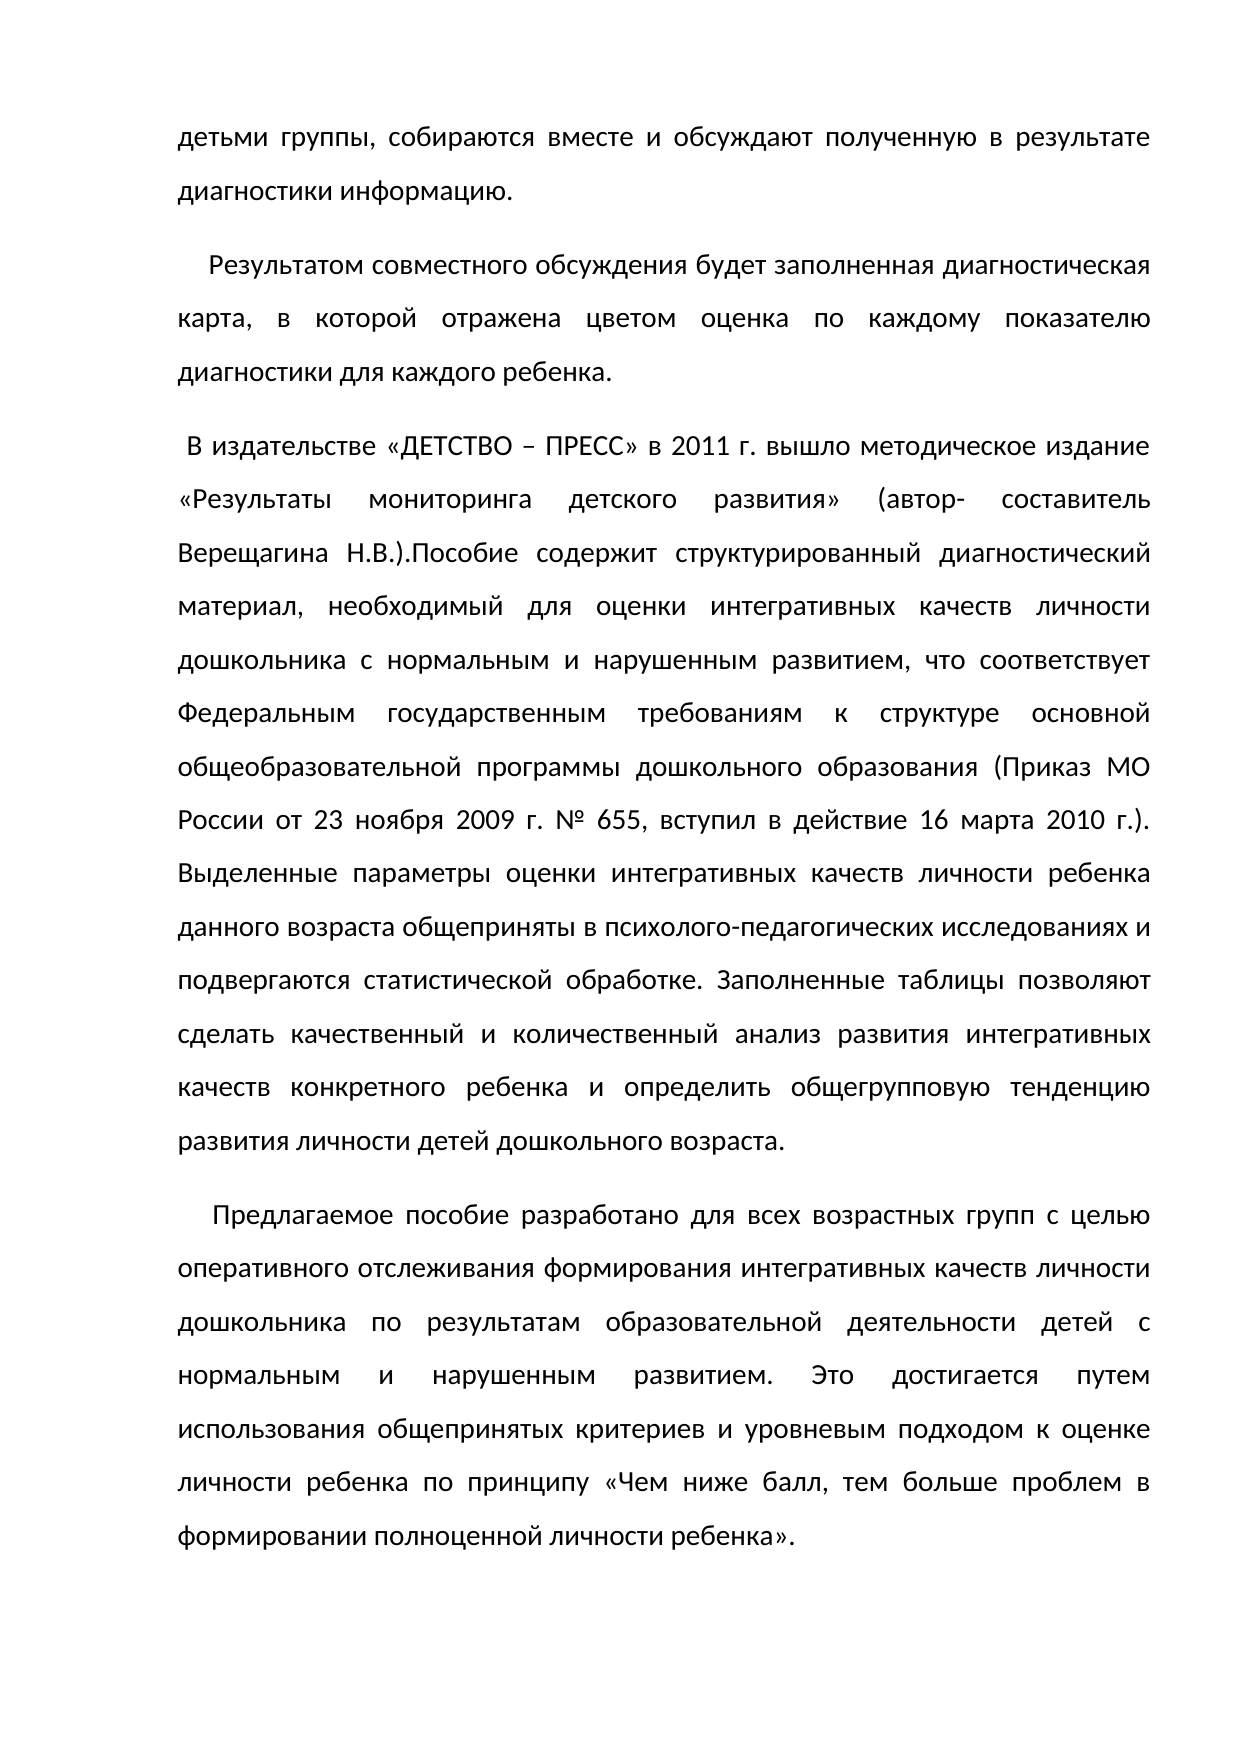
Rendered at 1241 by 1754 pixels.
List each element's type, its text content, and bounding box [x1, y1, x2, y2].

text Результатом совместного обсуждения будет заполненная диагностическая карта, в которой отражена цветом оценка по каждому показателю диагностики для каждого ребенка. [177, 246, 1152, 388]
text Предлагаемое пособие разработано для всех возрастных групп с целью оперативного отслеживания формирования интегративных качеств личности дошкольника по результатам образовательной деятельности детей с нормальным и нарушенным развитием. Это достигается путем использования общепринятых критериев и уровневым подходом к оценке личности ребенка по принципу «Чем ниже балл, тем больше проблем в формировании полноценной личности ребенка». [177, 1196, 1152, 1552]
text В издательстве «ДЕТСТВО – ПРЕСС» в 2011 г. вышло методическое издание «Результаты мониторинга детского развития» (автор- составитель Верещагина Н.В.).Пособие содержит структурированный диагностический материал, необходимый для оценки интегративных качеств личности дошкольника с нормальным и нарушенным развитием, что соответствует Федеральным государственным требованиям к структуре основной общеобразовательной программы дошкольного образования (Приказ МО России от 23 ноября 2009 г. № 655, вступил в действие 16 марта 2010 г.). Выделенные параметры оценки интегративных качеств личности ребенка данного возраста общеприняты в психолого-педагогических исследованиях и подвергаются статистической обработке. Заполненные таблицы позволяют сделать качественный и количественный анализ развития интегративных качеств конкретного ребенка и определить общегрупповую тенденцию развития личности детей дошкольного возраста. [177, 427, 1152, 1157]
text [177, 118, 1152, 207]
